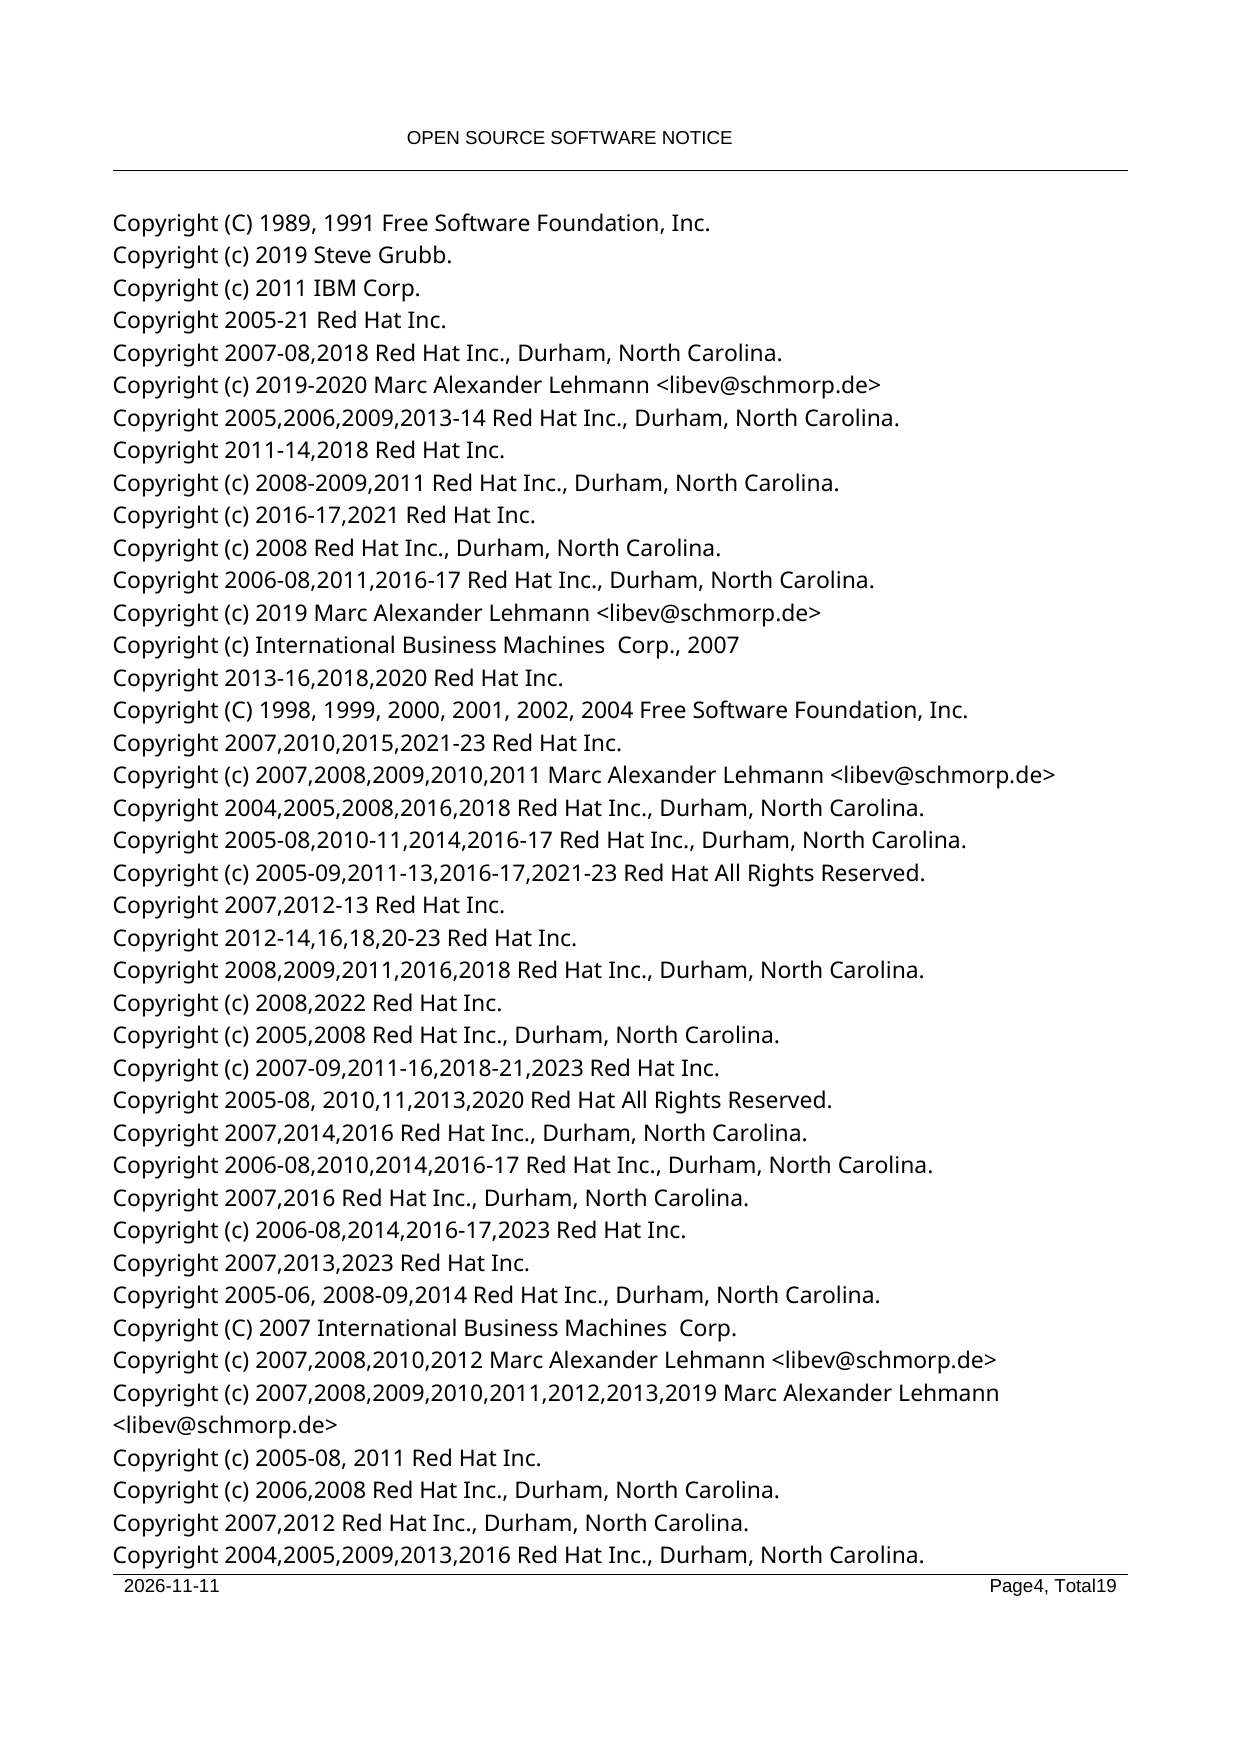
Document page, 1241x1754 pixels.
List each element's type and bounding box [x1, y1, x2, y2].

text [112, 206, 1128, 1571]
